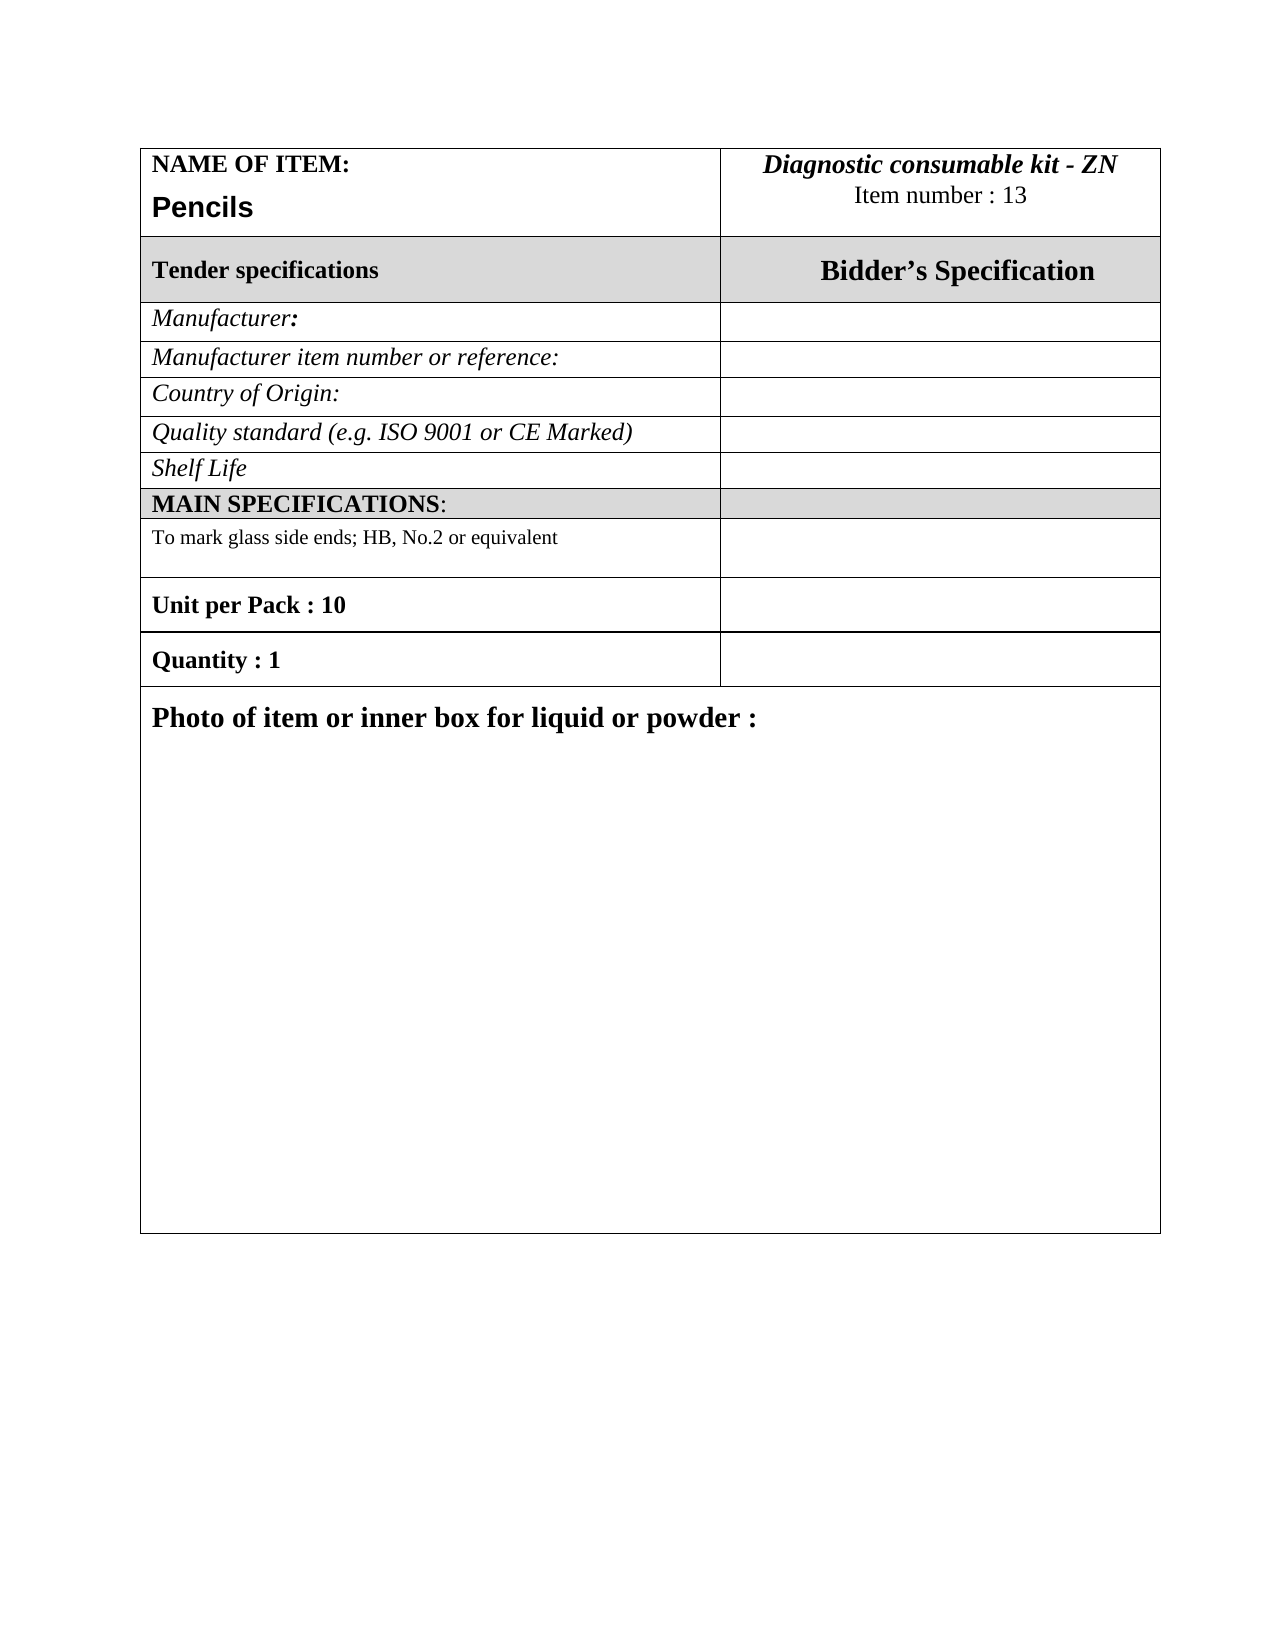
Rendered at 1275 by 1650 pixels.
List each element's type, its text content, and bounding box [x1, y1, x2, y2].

table_cell [721, 378, 1160, 416]
table_cell Bidder’s Specification [721, 237, 1160, 302]
table_cell MAIN SPECIFICATIONS: [141, 489, 720, 518]
table_cell [721, 342, 1160, 377]
table_cell Quality standard (e.g. ISO 9001 or CE Marked) [141, 417, 720, 452]
table_cell [721, 453, 1160, 488]
table_cell Country of Origin: [141, 378, 720, 416]
table_header Diagnostic consumable kit - ZN Item number : 13 [721, 149, 1160, 236]
table_cell [721, 578, 1160, 631]
table_cell Shelf Life [141, 453, 720, 488]
table_cell Tender specifications [141, 237, 720, 302]
table_cell Manufacturer item number or reference: [141, 342, 720, 377]
table_cell [721, 489, 1160, 518]
table_cell [721, 303, 1160, 341]
table_cell Unit per Pack : 10 [141, 578, 720, 631]
table_cell [721, 633, 1160, 686]
table_cell [721, 519, 1160, 577]
table_cell Manufacturer: [141, 303, 720, 341]
table_header NAME OF ITEM: Pencils [141, 149, 720, 236]
table_cell Photo of item or inner box for liquid or powder : [141, 687, 1160, 1233]
table_cell [721, 417, 1160, 452]
table_cell Quantity : 1 [141, 633, 720, 686]
table_cell To mark glass side ends; HB, No.2 or equivalent [141, 519, 720, 577]
